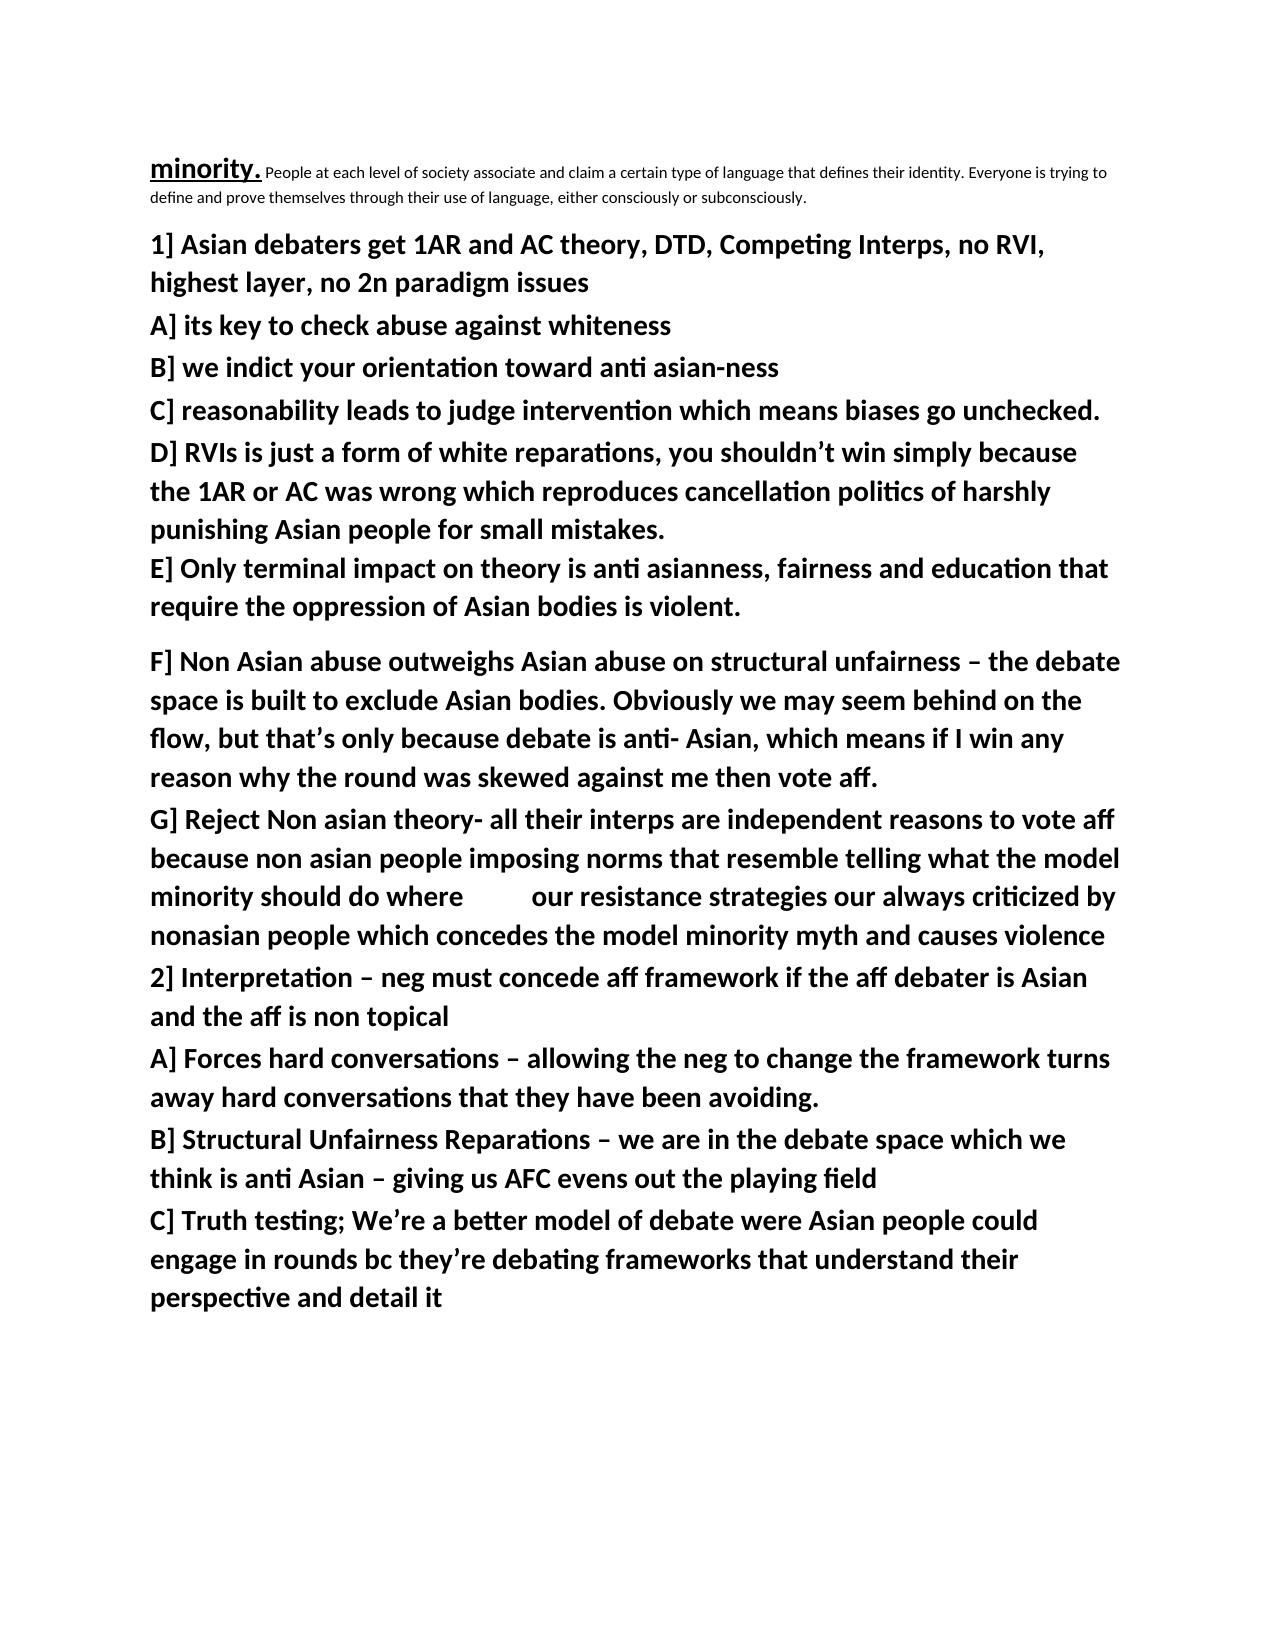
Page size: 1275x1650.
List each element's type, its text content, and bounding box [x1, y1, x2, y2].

subtitle A] Forces hard conversations – allowing the neg to change the framework turns away hard conversations that they have been avoiding. [150, 1040, 1125, 1114]
text E] Only terminal impact on theory is anti asianness, fairness and education that require the oppression of Asian bodies is violent. [150, 550, 1125, 624]
subtitle C] reasonability leads to judge intervention which means biases go unchecked. [150, 392, 1125, 428]
subtitle B] we indict your orientation toward anti asian-ness [150, 349, 1125, 385]
subtitle 1] Asian debaters get 1AR and AC theory, DTD, Competing Interps, no RVI, highest layer, no 2n paradigm issues [150, 226, 1125, 300]
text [150, 150, 1125, 207]
subtitle D] RVIs is just a form of white reparations, you shouldn’t win simply because the 1AR or AC was wrong which reproduces cancellation politics of harshly punishing Asian people for small mistakes. [150, 434, 1125, 547]
subtitle C] Truth testing; We’re a better model of debate were Asian people could engage in rounds bc they’re debating frameworks that understand their perspective and detail it [150, 1202, 1125, 1315]
subtitle F] Non Asian abuse outweighs Asian abuse on structural unfairness – the debate space is built to exclude Asian bodies. Obviously we may seem behind on the flow, but that’s only because debate is anti- Asian, which means if I win any reason why the round was skewed against me then vote aff. [150, 643, 1125, 794]
subtitle 2] Interpretation – neg must concede aff framework if the aff debater is Asian and the aff is non topical [150, 959, 1125, 1033]
subtitle A] its key to check abuse against whiteness [150, 307, 1125, 342]
subtitle B] Structural Unfairness Reparations – we are in the debate space which we think is anti Asian – giving us AFC evens out the playing field [150, 1121, 1125, 1195]
subtitle G] Reject Non asian theory- all their interps are independent reasons to vote aff because non asian people imposing norms that resemble telling what the model minority should do where our resistance strategies our always criticized by nonasian people which concedes the model minority myth and causes violence [150, 801, 1125, 952]
